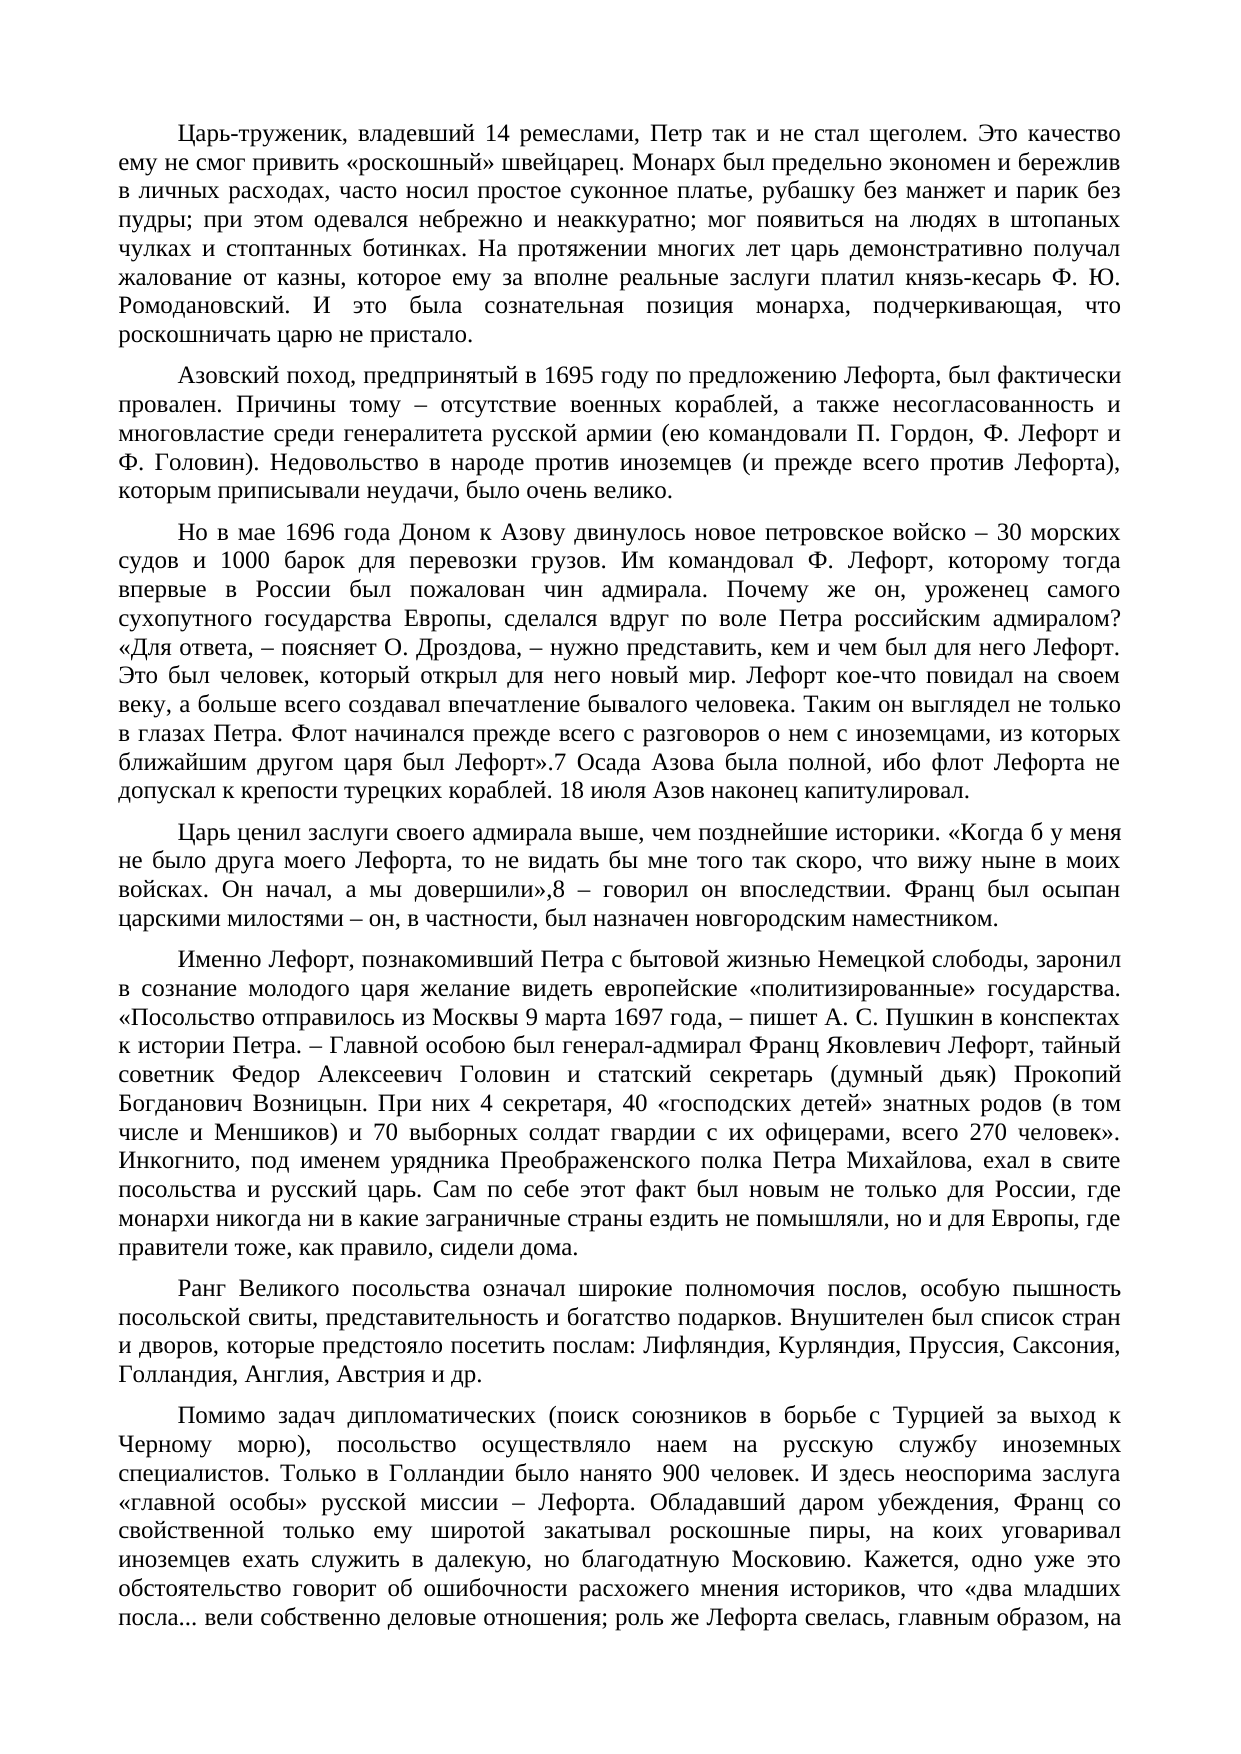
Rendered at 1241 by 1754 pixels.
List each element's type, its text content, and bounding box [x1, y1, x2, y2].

text Ранг Великого посольства означал широкие полномочия послов, особую пышность посольской свиты, представительность и богатство подарков. Внушителен был список стран и дворов, которые предстояло посетить послам: Лифляндия, Курляндия, Пруссия, Саксония, Голландия, Англия, Австрия и др. [118, 1273, 1122, 1388]
text Именно Лефорт, познакомивший Петра с бытовой жизнью Немецкой слободы, заронил в сознание молодого царя желание видеть европейские «политизированные» государства. «Посольство отправилось из Москвы 9 марта 1697 года, – пишет А. С. Пушкин в конспектах к истории Петра. – Главной особою был генерал-адмирал Франц Яковлевич Лефорт, тайный советник Федор Алексеевич Головин и статский секретарь (думный дьяк) Прокопий Богданович Возницын. При них 4 секретаря, 40 «господских детей» знатных родов (в том числе и Меншиков) и 70 выборных солдат гвардии с их офицерами, всего 270 человек». Инкогнито, под именем урядника Преображенского полка Петра Михайлова, ехал в свите посольства и русский царь. Сам по себе этот факт был новым не только для России, где монархи никогда ни в какие заграничные страны ездить не помышляли, но и для Европы, где правители тоже, как правило, сидели дома. [118, 944, 1122, 1261]
text Азовский поход, предпринятый в 1695 году по предложению Лефорта, был фактически провален. Причины тому – отсутствие военных кораблей, а также несогласованность и многовластие среди генералитета русской армии (ею командовали П. Гордон, Ф. Лефорт и Ф. Головин). Недовольство в народе против иноземцев (и прежде всего против Лефорта), которым приписывали неудачи, было очень велико. [118, 361, 1122, 504]
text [118, 1401, 1122, 1631]
text Царь ценил заслуги своего адмирала выше, чем позднейшие историки. «Когда б у меня не было друга моего Лефорта, то не видать бы мне того так скоро, что вижу ныне в моих войсках. Он начал, а мы довершили»,8 – говорил он впоследствии. Франц был осыпан царскими милостями – он, в частности, был назначен новгородским наместником. [118, 817, 1122, 932]
text Но в мае 1696 года Доном к Азову двинулось новое петровское войско – 30 морских судов и 1000 барок для перевозки грузов. Им командовал Ф. Лефорт, которому тогда впервые в России был пожалован чин адмирала. Почему же он, уроженец самого сухопутного государства Европы, сделался вдруг по воле Петра российским адмиралом? «Для ответа, – поясняет О. Дроздова, – нужно представить, кем и чем был для него Лефорт. Это был человек, который открыл для него новый мир. Лефорт кое-что повидал на своем веку, а больше всего создавал впечатление бывалого человека. Таким он выглядел не только в глазах Петра. Флот начинался прежде всего с разговоров о нем с иноземцами, из которых ближайшим другом царя был Лефорт».7 Осада Азова была полной, ибо флот Лефорта не допускал к крепости турецких кораблей. 18 июля Азов наконец капитулировал. [118, 517, 1122, 804]
text Царь-труженик, владевший 14 ремеслами, Петр так и не стал щеголем. Это качество ему не смог привить «роскошный» швейцарец. Монарх был предельно экономен и бережлив в личных расходах, часто носил простое суконное платье, рубашку без манжет и парик без пудры; при этом одевался небрежно и неаккуратно; мог появиться на людях в штопаных чулках и стоптанных ботинках. На протяжении многих лет царь демонстративно получал жалование от казны, которое ему за вполне реальные заслуги платил князь-кесарь Ф. Ю. Ромодановский. И это была сознательная позиция монарха, подчеркивающая, что роскошничать царю не пристало. [118, 118, 1122, 348]
